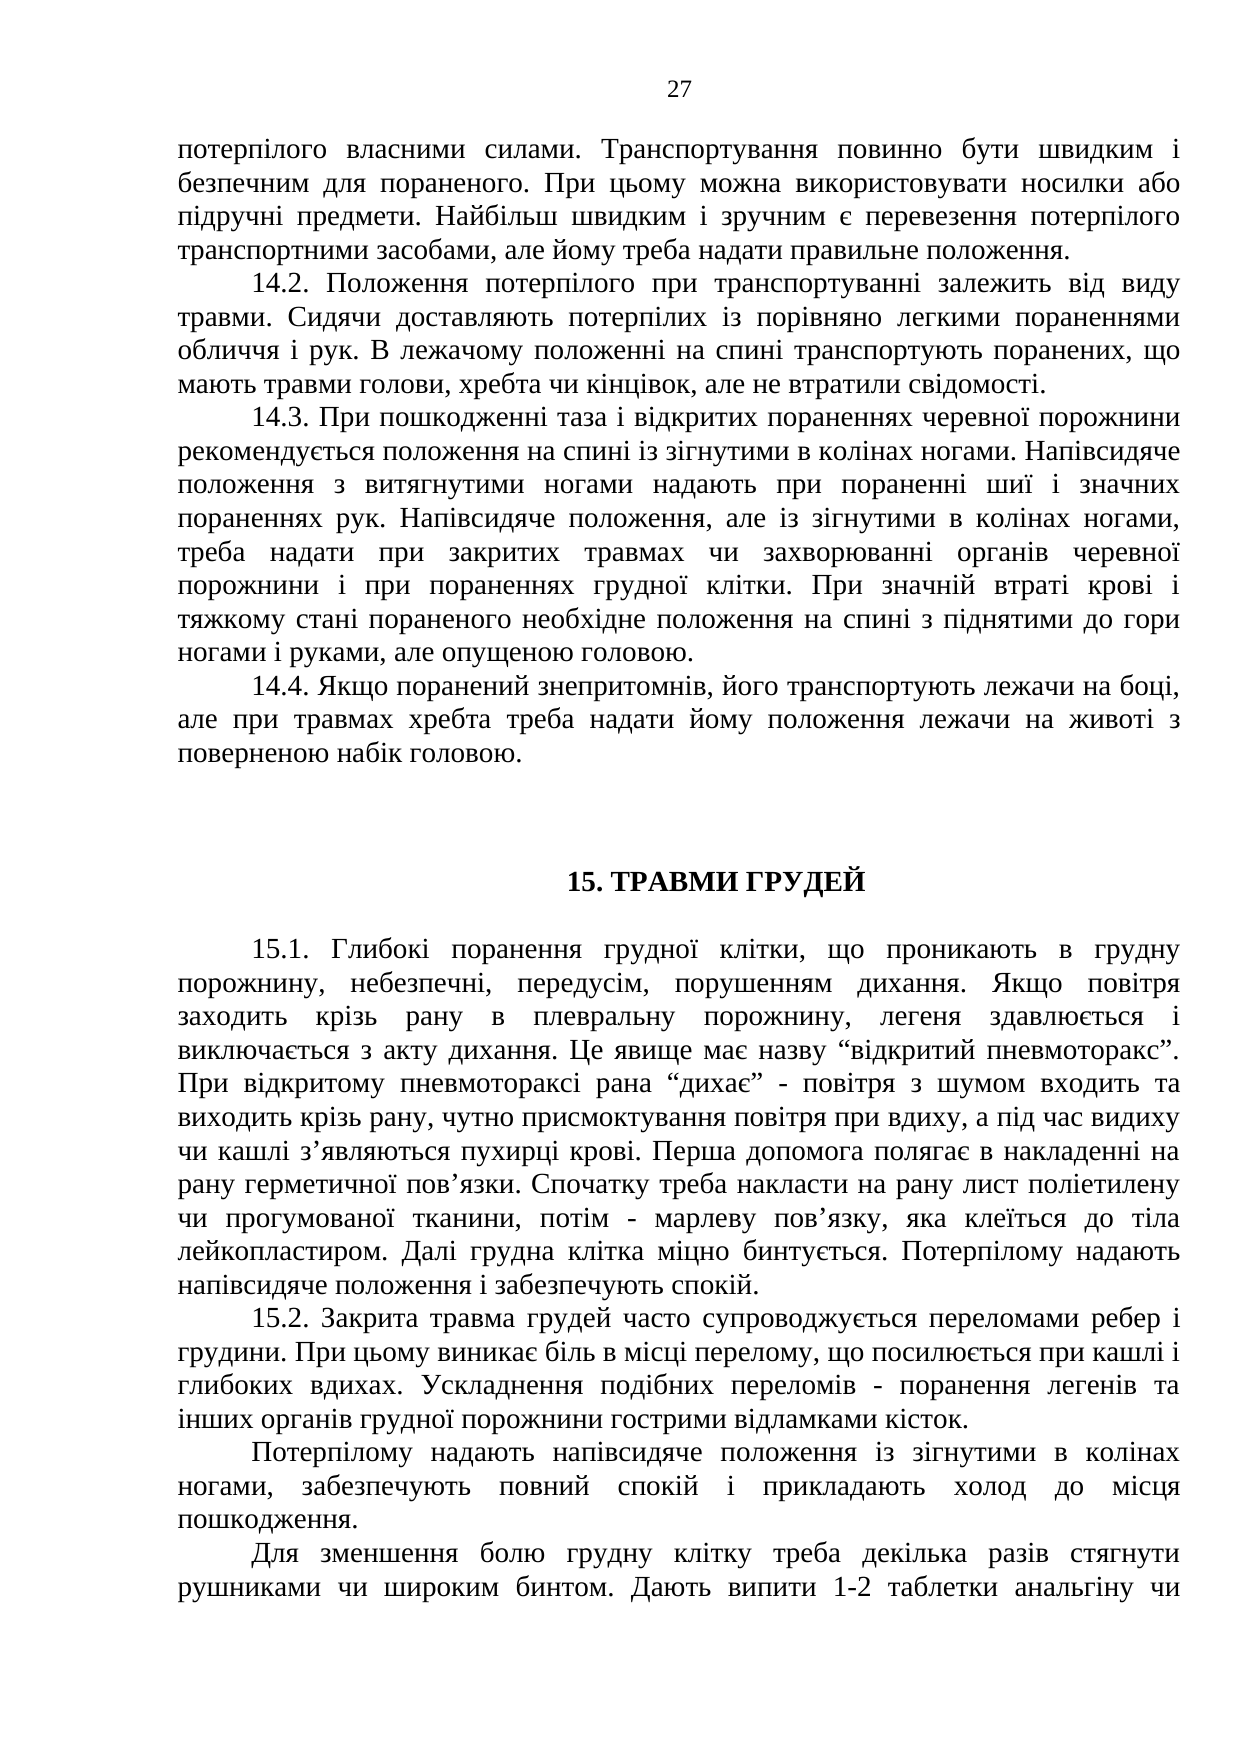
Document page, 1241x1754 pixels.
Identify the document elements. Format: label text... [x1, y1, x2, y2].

text 14.3. При пошкодженні таза і відкритих пораненнях черевної порожнини рекомендується положення на спині із зігнутими в колінах ногами. Напівсидяче положення з витягнутими ногами надають при пораненні шиї і значних пораненнях рук. Напівсидяче положення, але із зігнутими в колінах ногами, треба надати при закритих травмах чи захворюванні органів черевної порожнини і при пораненнях грудної клітки. При значній втраті крові і тяжкому стані пораненого необхідне положення на спині з піднятими до гори ногами і руками, але опущеною головою. [177, 399, 1181, 668]
text 14.2. Положення потерпілого при транспортуванні залежить від виду травми. Сидячи доставляють потерпілих із порівняно легкими пораненнями обличчя і рук. В лежачому положенні на спині транспортують поранених, що мають травми голови, хребта чи кінцівок, але не втратили свідомості. [177, 265, 1181, 399]
text 15. ТРАВМИ ГРУДЕЙ [177, 864, 1181, 898]
text 14.4. Якщо поранений знепритомнів, його транспортують лежачи на боці, але при травмах хребта треба надати йому положення лежачи на животі з поверненою набік головою. [177, 668, 1181, 768]
text 15.1. Глибокі поранення грудної клітки, що проникають в грудну порожнину, небезпечні, передусім, порушенням дихання. Якщо повітря заходить крізь рану в плевральну порожнину, легеня здавлюється і виключається з акту дихання. Це явище має назву “відкритий пневмоторакс”. При відкритому пневмотораксі рана “дихає” - повітря з шумом входить та виходить крізь рану, чутно присмоктування повітря при вдиху, а під час видиху чи кашлі з’являються пухирці крові. Перша допомога полягає в накладенні на рану герметичної пов’язки. Спочатку треба накласти на рану лист поліетилену чи прогумованої тканини, потім - марлеву пов’язку, яка клеїться до тіла лейкопластиром. Далі грудна клітка міцно бинтується. Потерпілому надають напівсидяче положення і забезпечують спокій. [177, 931, 1181, 1300]
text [177, 1535, 1181, 1602]
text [177, 131, 1181, 265]
text 15.2. Закрита травма грудей часто супроводжується переломами ребер і грудини. При цьому виникає біль в місці перелому, що посилюється при кашлі і глибоких вдихах. Ускладнення подібних переломів - поранення легенів та інших органів грудної порожнини гострими відламками кісток. [177, 1300, 1181, 1434]
text Потерпілому надають напівсидяче положення із зігнутими в колінах ногами, забезпечують повний спокій і прикладають холод до місця пошкодження. [177, 1434, 1181, 1535]
